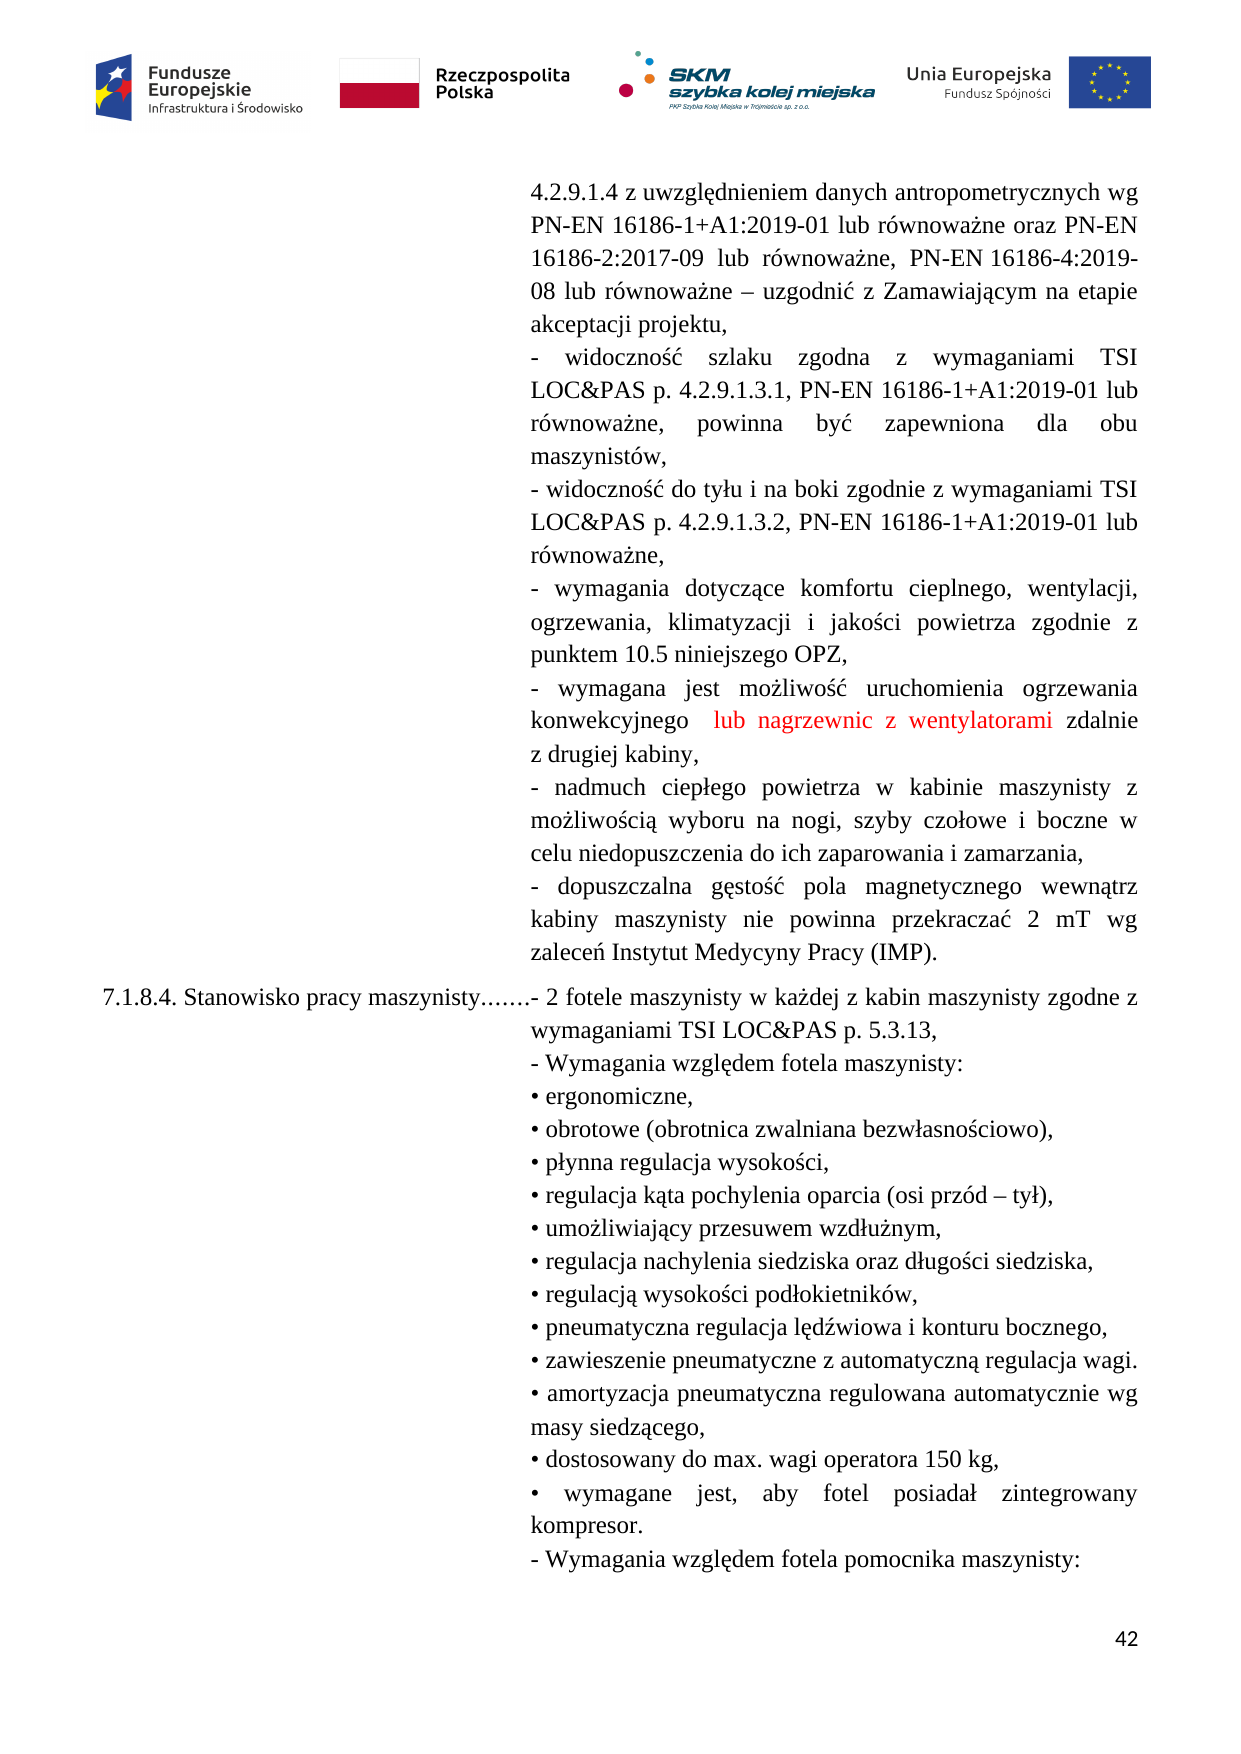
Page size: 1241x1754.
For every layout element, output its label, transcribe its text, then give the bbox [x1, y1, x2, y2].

picture [85, 51, 311, 133]
picture [889, 24, 1169, 141]
picture [322, 41, 587, 125]
picture [619, 51, 875, 110]
